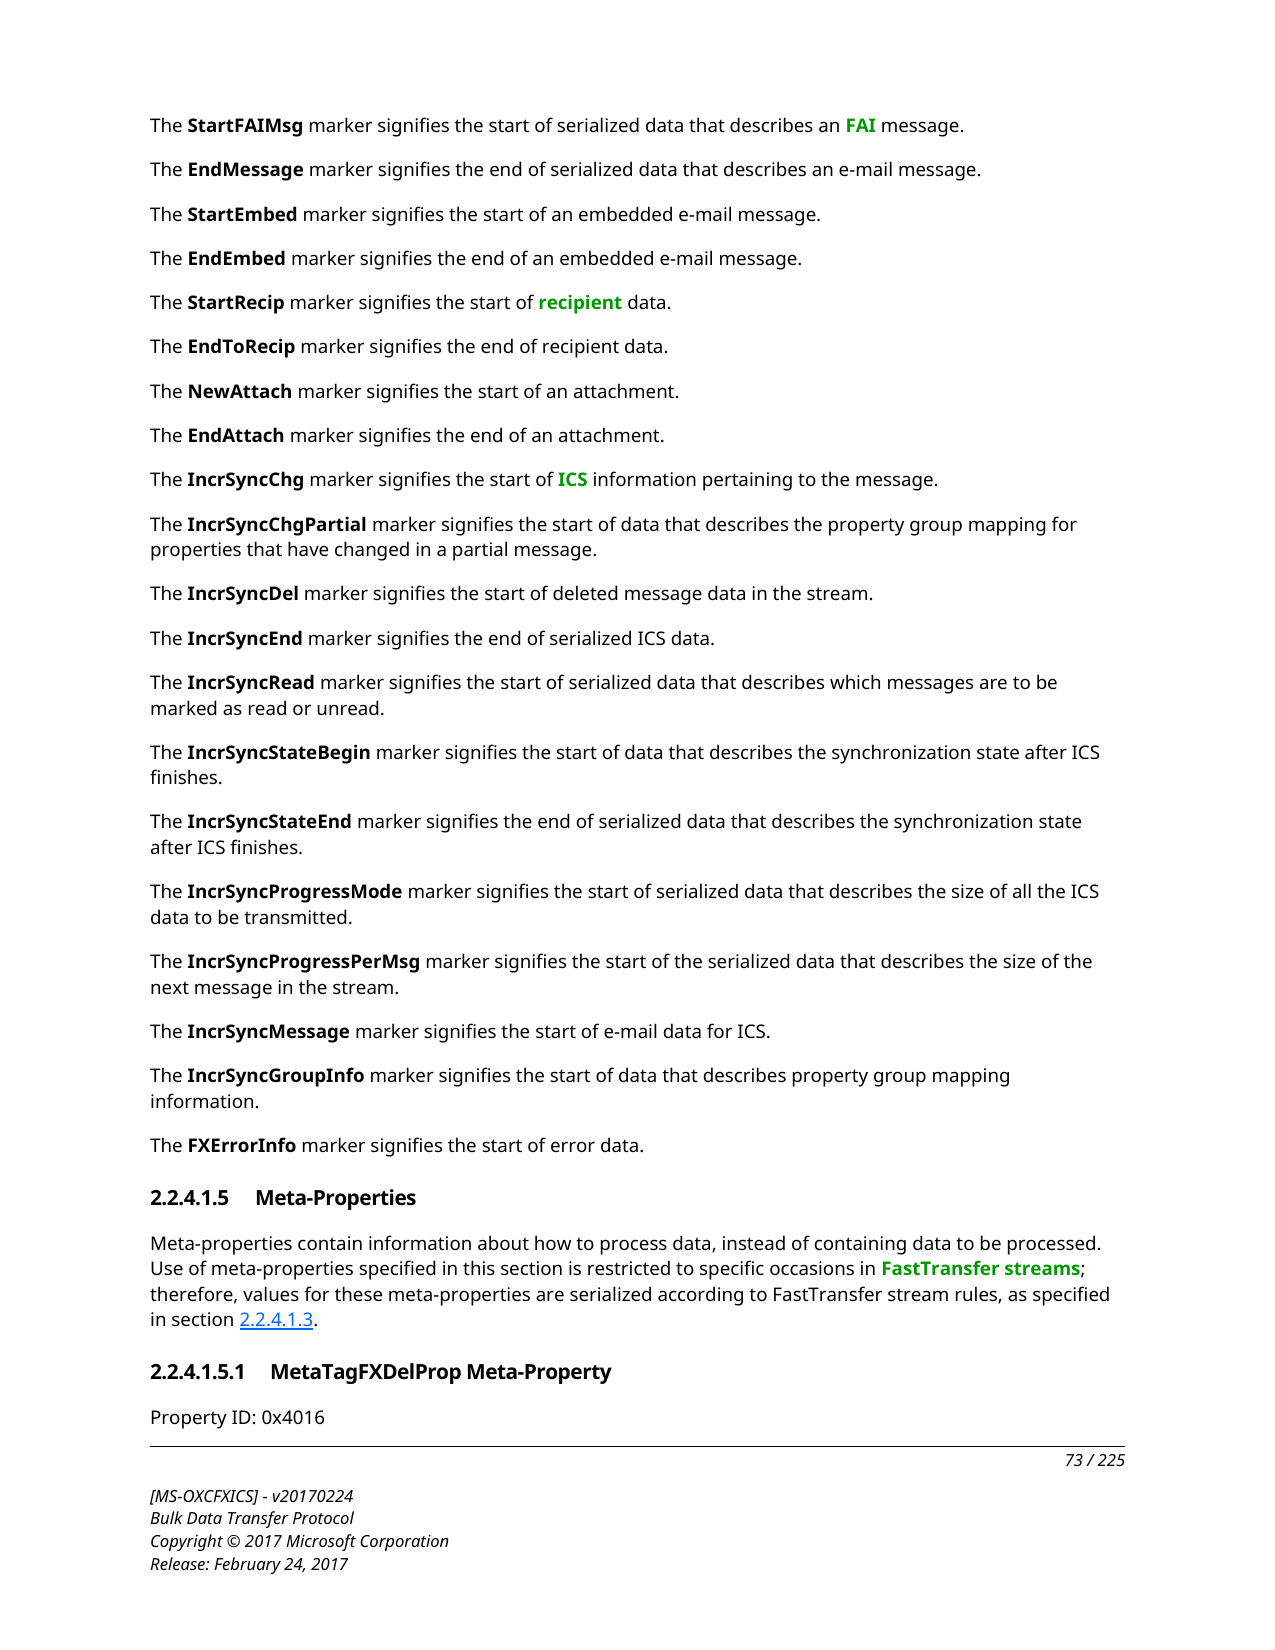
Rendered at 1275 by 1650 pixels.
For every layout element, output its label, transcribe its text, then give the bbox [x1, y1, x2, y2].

text The IncrSyncDel marker signifies the start of deleted message data in the stream. [150, 581, 1125, 606]
text The IncrSyncMessage marker signifies the start of e-mail data for ICS. [150, 1018, 1125, 1044]
subtitle MetaTagFXDelProp Meta-Property [150, 1357, 1125, 1386]
text The StartFAIMsg marker signifies the start of serialized data that describes an FAI message. [150, 112, 1125, 138]
text The IncrSyncStateEnd marker signifies the end of serialized data that describes the synchronization state after ICS finishes. [150, 809, 1125, 860]
text The StartEmbed marker signifies the start of an embedded e-mail message. [150, 201, 1125, 227]
text The NewAttach marker signifies the start of an attachment. [150, 378, 1125, 404]
text Property ID: 0x4016 [150, 1404, 1125, 1430]
text The IncrSyncChgPartial marker signifies the start of data that describes the property group mapping for properties that have changed in a partial message. [150, 511, 1125, 562]
text The IncrSyncEnd marker signifies the end of serialized ICS data. [150, 625, 1125, 651]
text The EndEmbed marker signifies the end of an embedded e-mail message. [150, 245, 1125, 271]
text The EndMessage marker signifies the end of serialized data that describes an e-mail message. [150, 157, 1125, 182]
text The EndAttach marker signifies the end of an attachment. [150, 422, 1125, 448]
text The IncrSyncStateBegin marker signifies the start of data that describes the synchronization state after ICS finishes. [150, 739, 1125, 790]
text The IncrSyncGroupInfo marker signifies the start of data that describes property group mapping information. [150, 1062, 1125, 1113]
text The IncrSyncRead marker signifies the start of serialized data that describes which messages are to be marked as read or unread. [150, 669, 1125, 720]
text The IncrSyncProgressMode marker signifies the start of serialized data that describes the size of all the ICS data to be transmitted. [150, 879, 1125, 930]
text The IncrSyncProgressPerMsg marker signifies the start of the serialized data that describes the size of the next message in the stream. [150, 948, 1125, 999]
subtitle Meta-Properties [150, 1183, 1125, 1211]
text The StartRecip marker signifies the start of recipient data. [150, 289, 1125, 315]
text The FXErrorInfo marker signifies the start of error data. [150, 1132, 1125, 1158]
text The EndToRecip marker signifies the end of recipient data. [150, 334, 1125, 359]
text The IncrSyncChg marker signifies the start of ICS information pertaining to the message. [150, 467, 1125, 492]
text Meta-properties contain information about how to process data, instead of containing data to be processed. Use of meta-properties specified in this section is restricted to specific occasions in FastTransfer streams; therefore, values for these meta-properties are serialized according to FastTransfer stream rules, as specified in section 2.2.4.1.3. [150, 1230, 1125, 1332]
